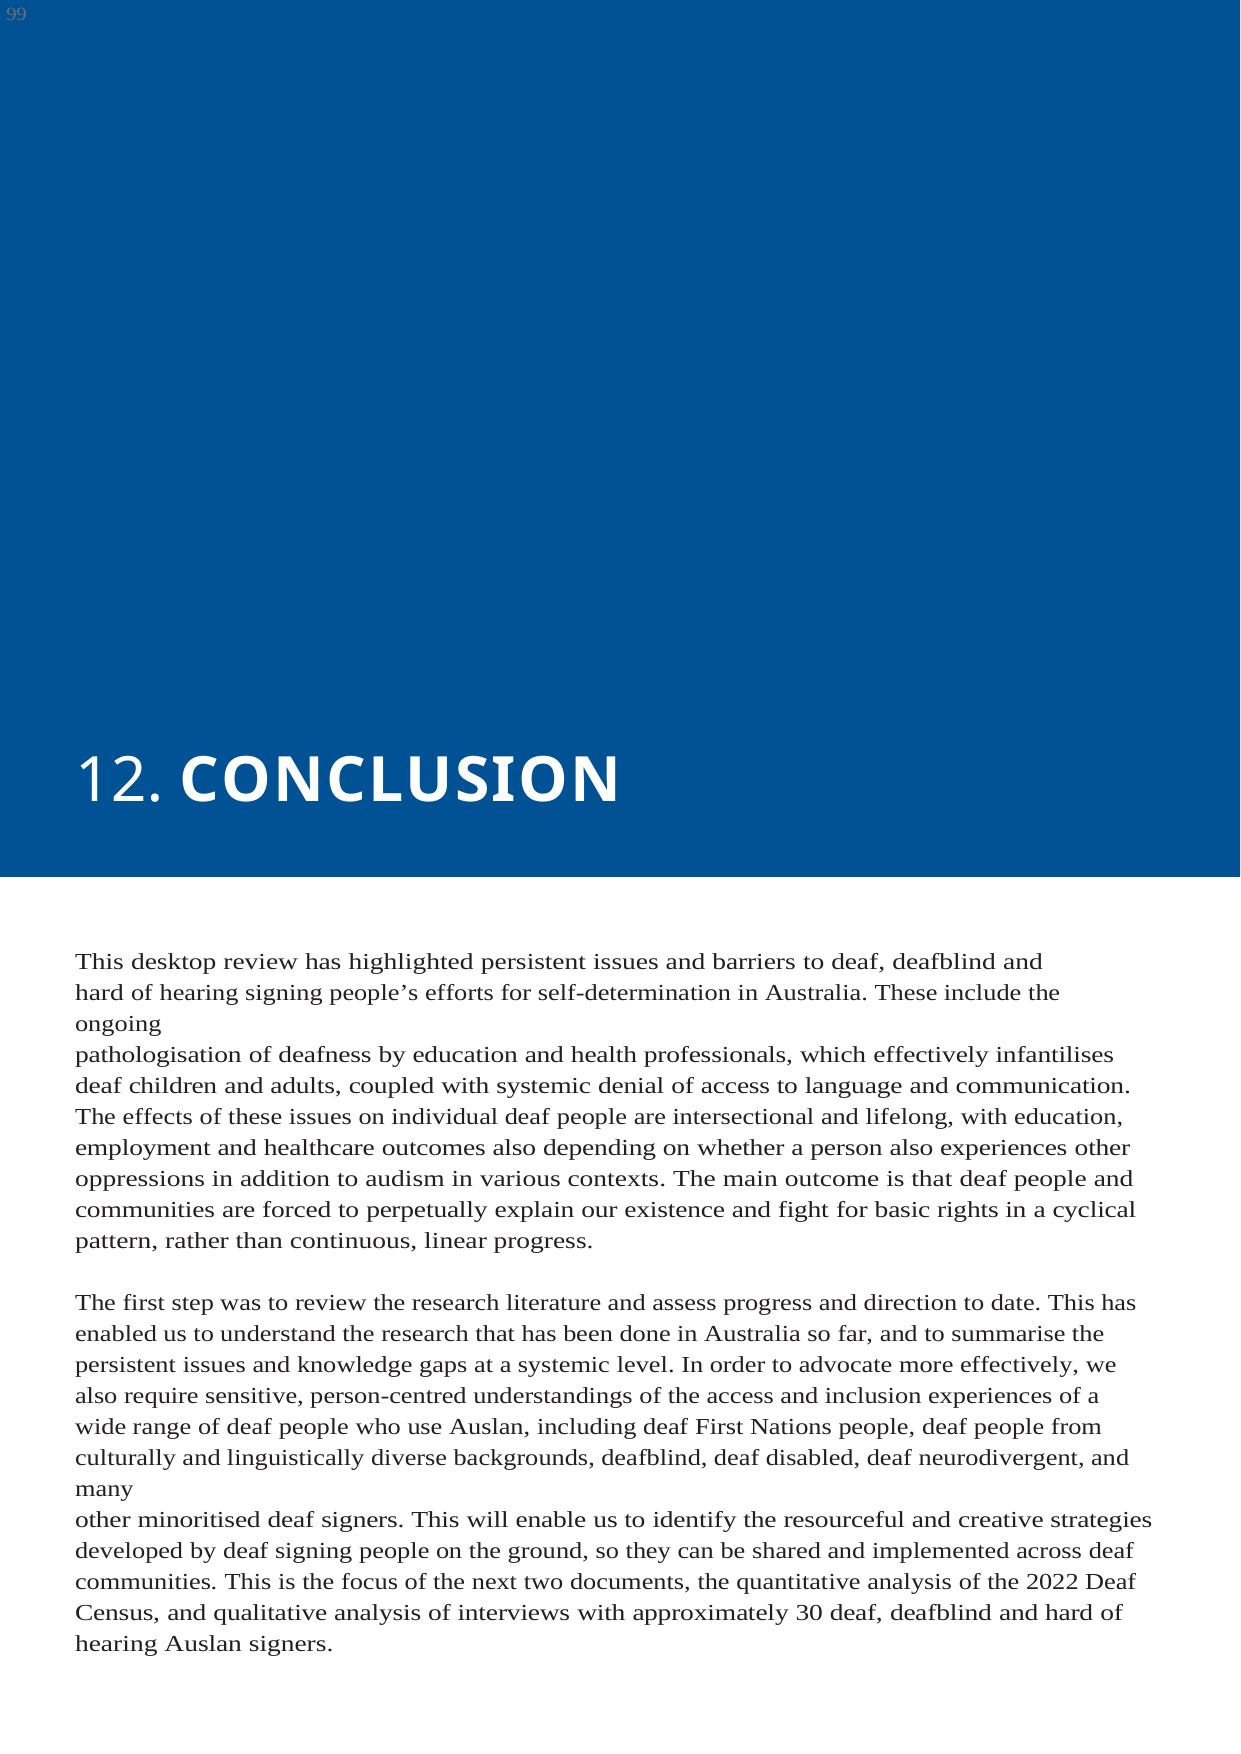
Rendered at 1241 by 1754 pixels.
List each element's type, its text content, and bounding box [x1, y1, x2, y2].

subtitle CONCLUSION [75, 734, 1178, 819]
text other minoritised deaf signers. This will enable us to identify the resourceful and creative strategies developed by deaf signing people on the ground, so they can be shared and implemented across deaf communities. This is the focus of the next two documents, the quantitative analysis of the 2022 Deaf Census, and qualitative analysis of interviews with approximately 30 deaf, deafblind and hard of hearing Auslan signers. [75, 1506, 1178, 1657]
text pathologisation of deafness by education and health professionals, which effectively infantilises deaf children and adults, coupled with systemic denial of access to language and communication. The effects of these issues on individual deaf people are intersectional and lifelong, with education, employment and healthcare outcomes also depending on whether a person also experiences other oppressions in addition to audism in various contexts. The main outcome is that deaf people and communities are forced to perpetually explain our existence and fight for basic rights in a cyclical pattern, rather than continuous, linear progress. [75, 1041, 1145, 1254]
text The first step was to review the research literature and assess progress and direction to date. This has enabled us to understand the research that has been done in Australia so far, and to summarise the persistent issues and knowledge gaps at a systemic level. In order to advocate more effectively, we also require sensitive, person-centred understandings of the access and inclusion experiences of a wide range of deaf people who use Auslan, including deaf First Nations people, deaf people from culturally and linguistically diverse backgrounds, deafblind, deaf disabled, deaf neurodivergent, and many [75, 1289, 1155, 1501]
text This desktop review has highlighted persistent issues and barriers to deaf, deafblind and hard of hearing signing people’s efforts for self-determination in Australia. These include the ongoing [75, 948, 1090, 1036]
